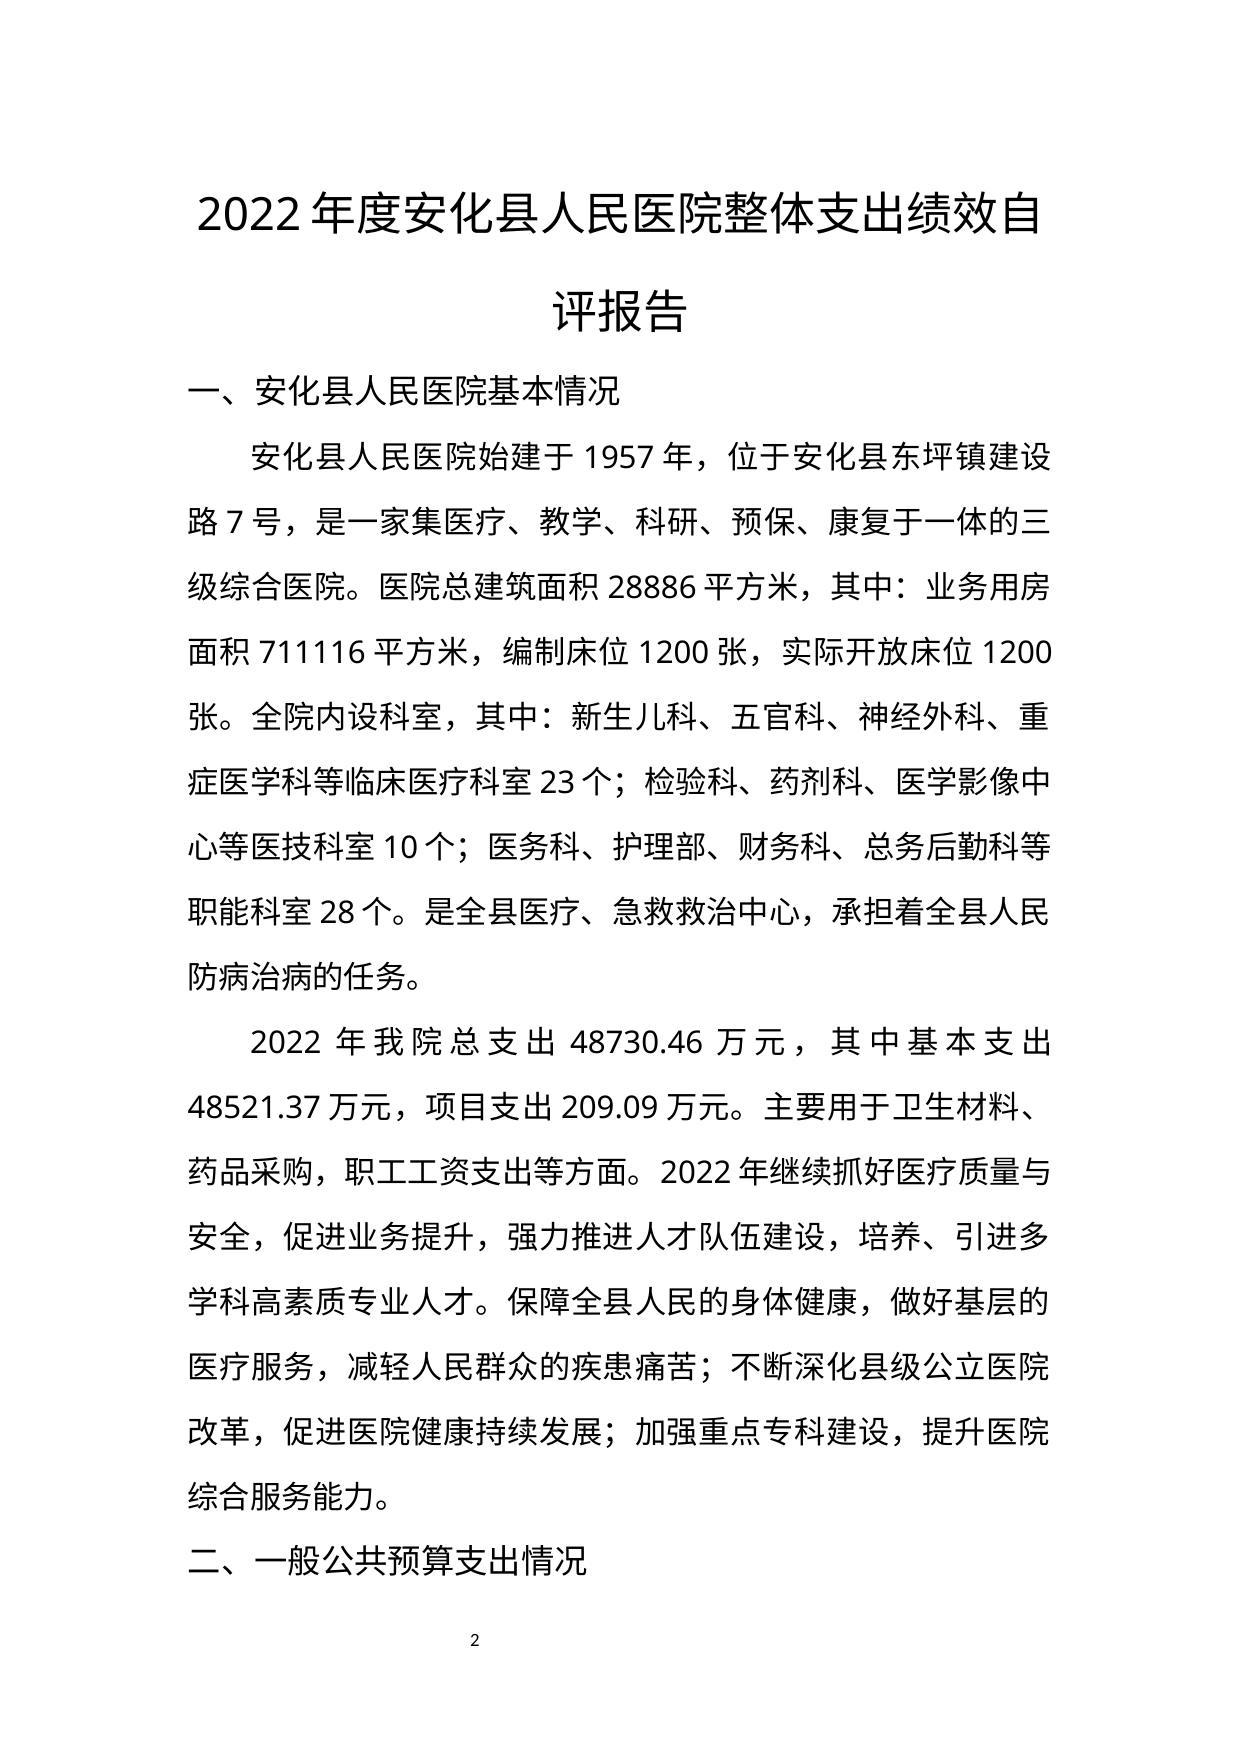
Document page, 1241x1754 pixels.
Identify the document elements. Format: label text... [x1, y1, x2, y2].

text 2022年度安化县人民医院整体支出绩效自评报告 [187, 162, 1053, 357]
list 2022年我院总支出48730.46万元，其中基本支出48521.37万元，项目支出209.09万元。主要用于卫生材料、药品采购，职工工资支出等方面。2022年继续抓好医疗质量与安全，促进业务提升，强力推进人才队伍建设，培养、引进多学科高素质专业人才。保障全县人民的身体健康，做好基层的医疗服务，减轻人民群众的疾患痛苦；不断深化县级公立医院改革，促进医院健康持续发展；加强重点专科建设，提升医院综合服务能力。 [187, 1007, 1053, 1527]
list 安化县人民医院基本情况 [187, 357, 1053, 422]
list 安化县人民医院始建于1957年，位于安化县东坪镇建设路7号，是一家集医疗、教学、科研、预保、康复于一体的三级综合医院。医院总建筑面积28886平方米，其中：业务用房面积711116平方米，编制床位1200张，实际开放床位1200张。全院内设科室，其中：新生儿科、五官科、神经外科、重症医学科等临床医疗科室23个；检验科、药剂科、医学影像中心等医技科室10个；医务科、护理部、财务科、总务后勤科等职能科室28个。是全县医疗、急救救治中心，承担着全县人民防病治病的任务。 [187, 422, 1053, 1007]
list 一般公共预算支出情况 [187, 1527, 1053, 1592]
